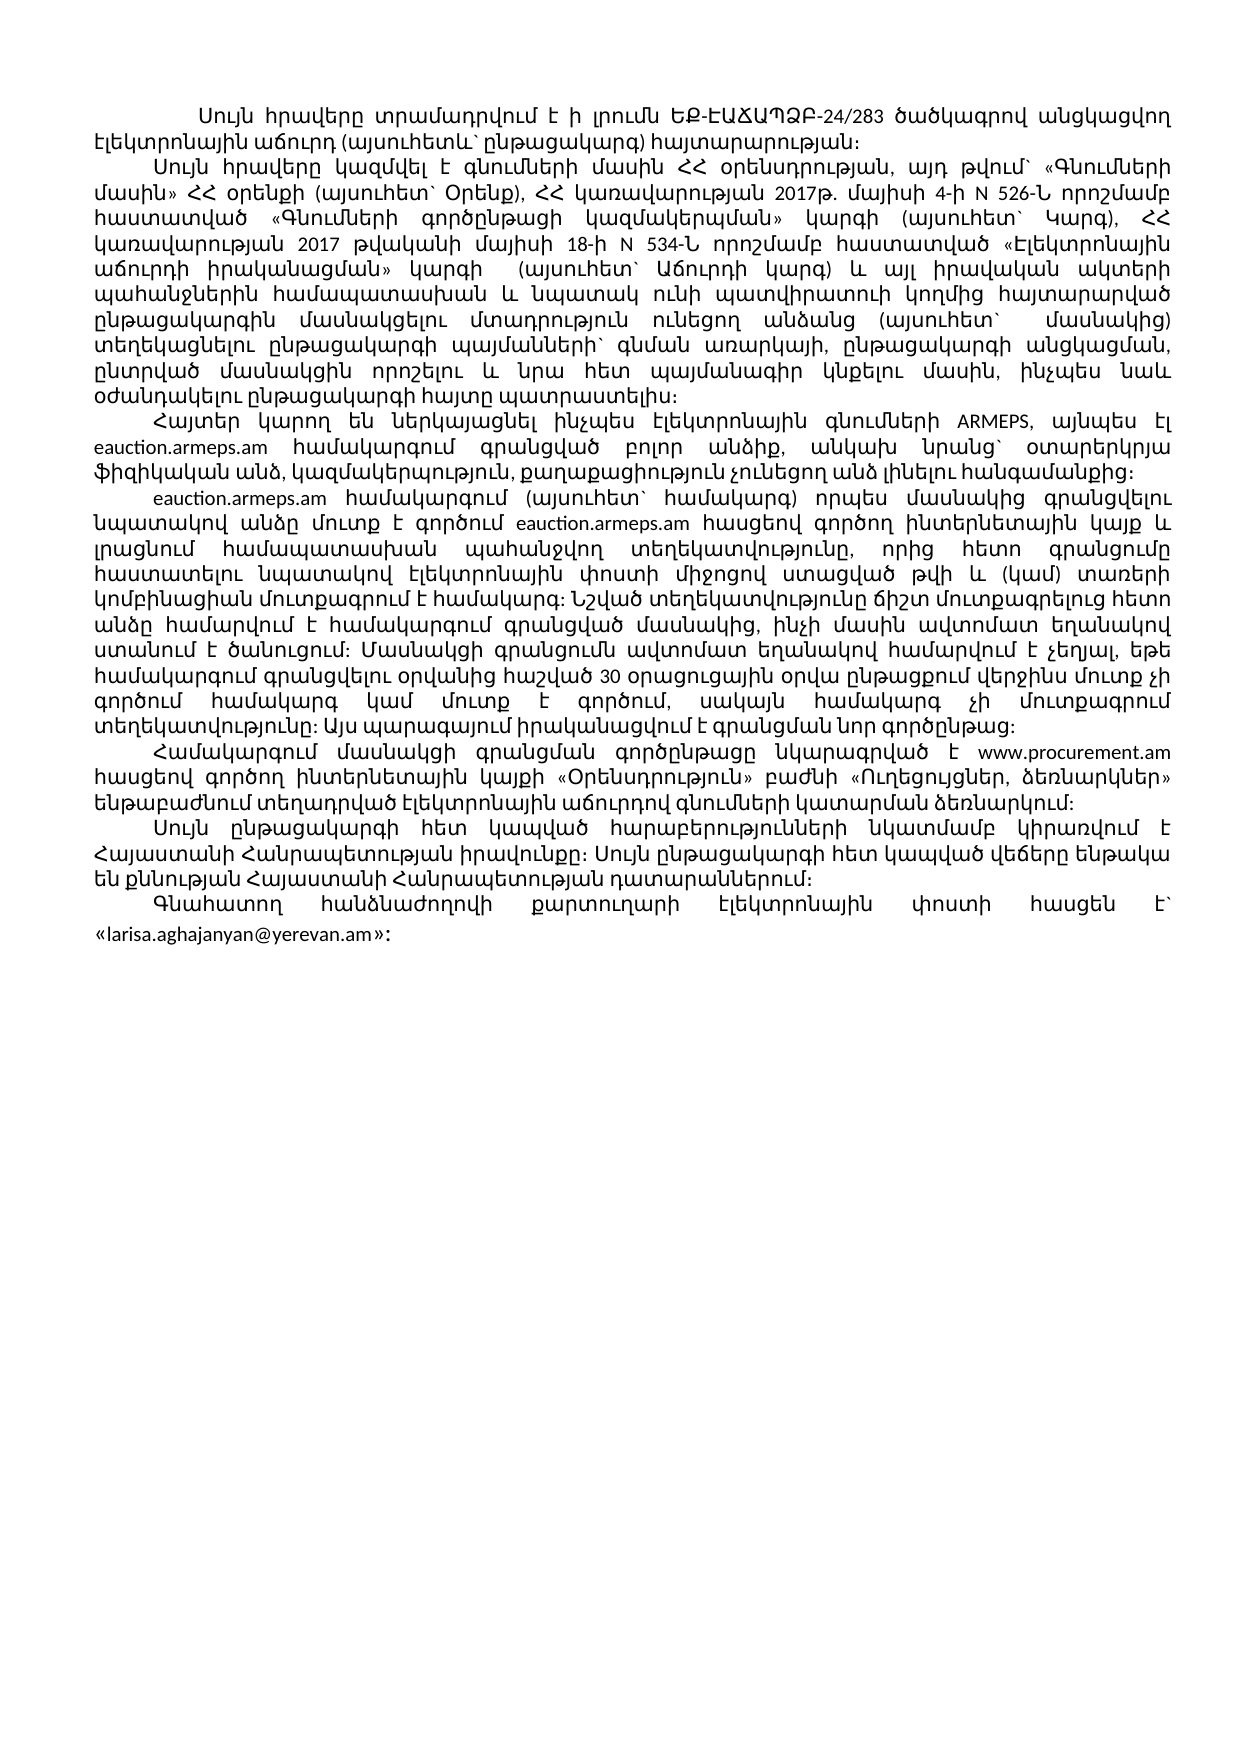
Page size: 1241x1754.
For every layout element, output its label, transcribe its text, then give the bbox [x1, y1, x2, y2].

text Սույն հրավերը կազմվել է գնումների մասին ՀՀ օրենսդրության, այդ թվում` «Գնումների մասին» ՀՀ օրենքի (այսուհետ` Օրենք), ՀՀ կառավարության 2017թ. մայիսի 4-ի N 526-Ն որոշմամբ հաստատված «Գնումների գործընթացի կազմակերպման» կարգի (այսուհետ` Կարգ), ՀՀ կառավարության 2017 թվականի մայիսի 18-ի N 534-Ն որոշմամբ հաստատված «Էլեկտրոնային աճուրդի իրականացման» կարգի (այսուհետ` Աճուրդի կարգ) և այլ իրավական ակտերի պահանջներին համապատասխան և նպատակ ունի պատվիրատուի կողմից հայտարարված ընթացակարգին մասնակցելու մտադրություն ունեցող անձանց (այսուհետ` մասնակից) տեղեկացնելու ընթացակարգի պայմանների` գնման առարկայի, ընթացակարգի անցկացման, ընտրված մասնակցին որոշելու և նրա հետ պայմանագիր կնքելու մասին, ինչպես նաև օժանդակելու ընթացակարգի հայտը պատրաստելիս։ [94, 154, 1171, 409]
text Սույն ընթացակարգի հետ կապված հարաբերությունների նկատմամբ կիրառվում է Հայաստանի Հանրապետության իրավունքը։ Սույն ընթացակարգի հետ կապված վեճերը ենթակա են քննության Հայաստանի Հանրապետության դատարաններում։ [94, 815, 1171, 892]
text Սույն հրավերը տրամադրվում է ի լրումն ԵՔ-ԷԱՃԱՊՁԲ-24/283 ծածկագրով անցկացվող էլեկտրոնային աճուրդ (այսուհետև` ընթացակարգ) հայտարարության։ [94, 104, 1171, 154]
text Հայտեր կարող են ներկայացնել ինչպես էլեկտրոնային գնումների ARMEPS, այնպես էլ eauction.armeps.am համակարգում գրանցված բոլոր անձիք, անկախ նրանց` օտարերկրյա ֆիզիկական անձ, կազմակերպություն, քաղաքացիություն չունեցող անձ լինելու հանգամանքից։ [94, 409, 1171, 485]
text eauction.armeps.am համակարգում (այսուհետ` համակարգ) որպես մասնակից գրանցվելու նպատակով անձը մուտք է գործում eauction.armeps.am հասցեով գործող ինտերնետային կայք և լրացնում համապատասխան պահանջվող տեղեկատվությունը, որից հետո գրանցումը հաստատելու նպատակով էլեկտրոնային փոստի միջոցով ստացված թվի և (կամ) տառերի կոմբինացիան մուտքագրում է համակարգ: Նշված տեղեկատվությունը ճիշտ մուտքագրելուց հետո անձը համարվում է համակարգում գրանցված մասնակից, ինչի մասին ավտոմատ եղանակով ստանում է ծանուցում: Մասնակցի գրանցումն ավտոմատ եղանակով համարվում է չեղյալ, եթե համակարգում գրանցվելու օրվանից հաշված 30 օրացուցային օրվա ընթացքում վերջինս մուտք չի գործում համակարգ կամ մուտք է գործում, սակայն համակարգ չի մուտքագրում տեղեկատվությունը: Այս պարագայում իրականացվում է գրանցման նոր գործընթաց: [94, 485, 1171, 739]
text Համակարգում մասնակցի գրանցման գործընթացը նկարագրված է www.procurement.am հասցեով գործող ինտերնետային կայքի «Օրենսդրություն» բաժնի «Ուղեցույցներ, ձեռնարկներ» ենթաբաժնում տեղադրված էլեկտրոնային աճուրդով գնումների կատարման ձեռնարկում: [94, 739, 1171, 815]
text Գնահատող հանձնաժողովի քարտուղարի էլեկտրոնային փոստի հասցեն է` «larisa.aghajanyan@yerevan.am»: [94, 892, 1171, 948]
